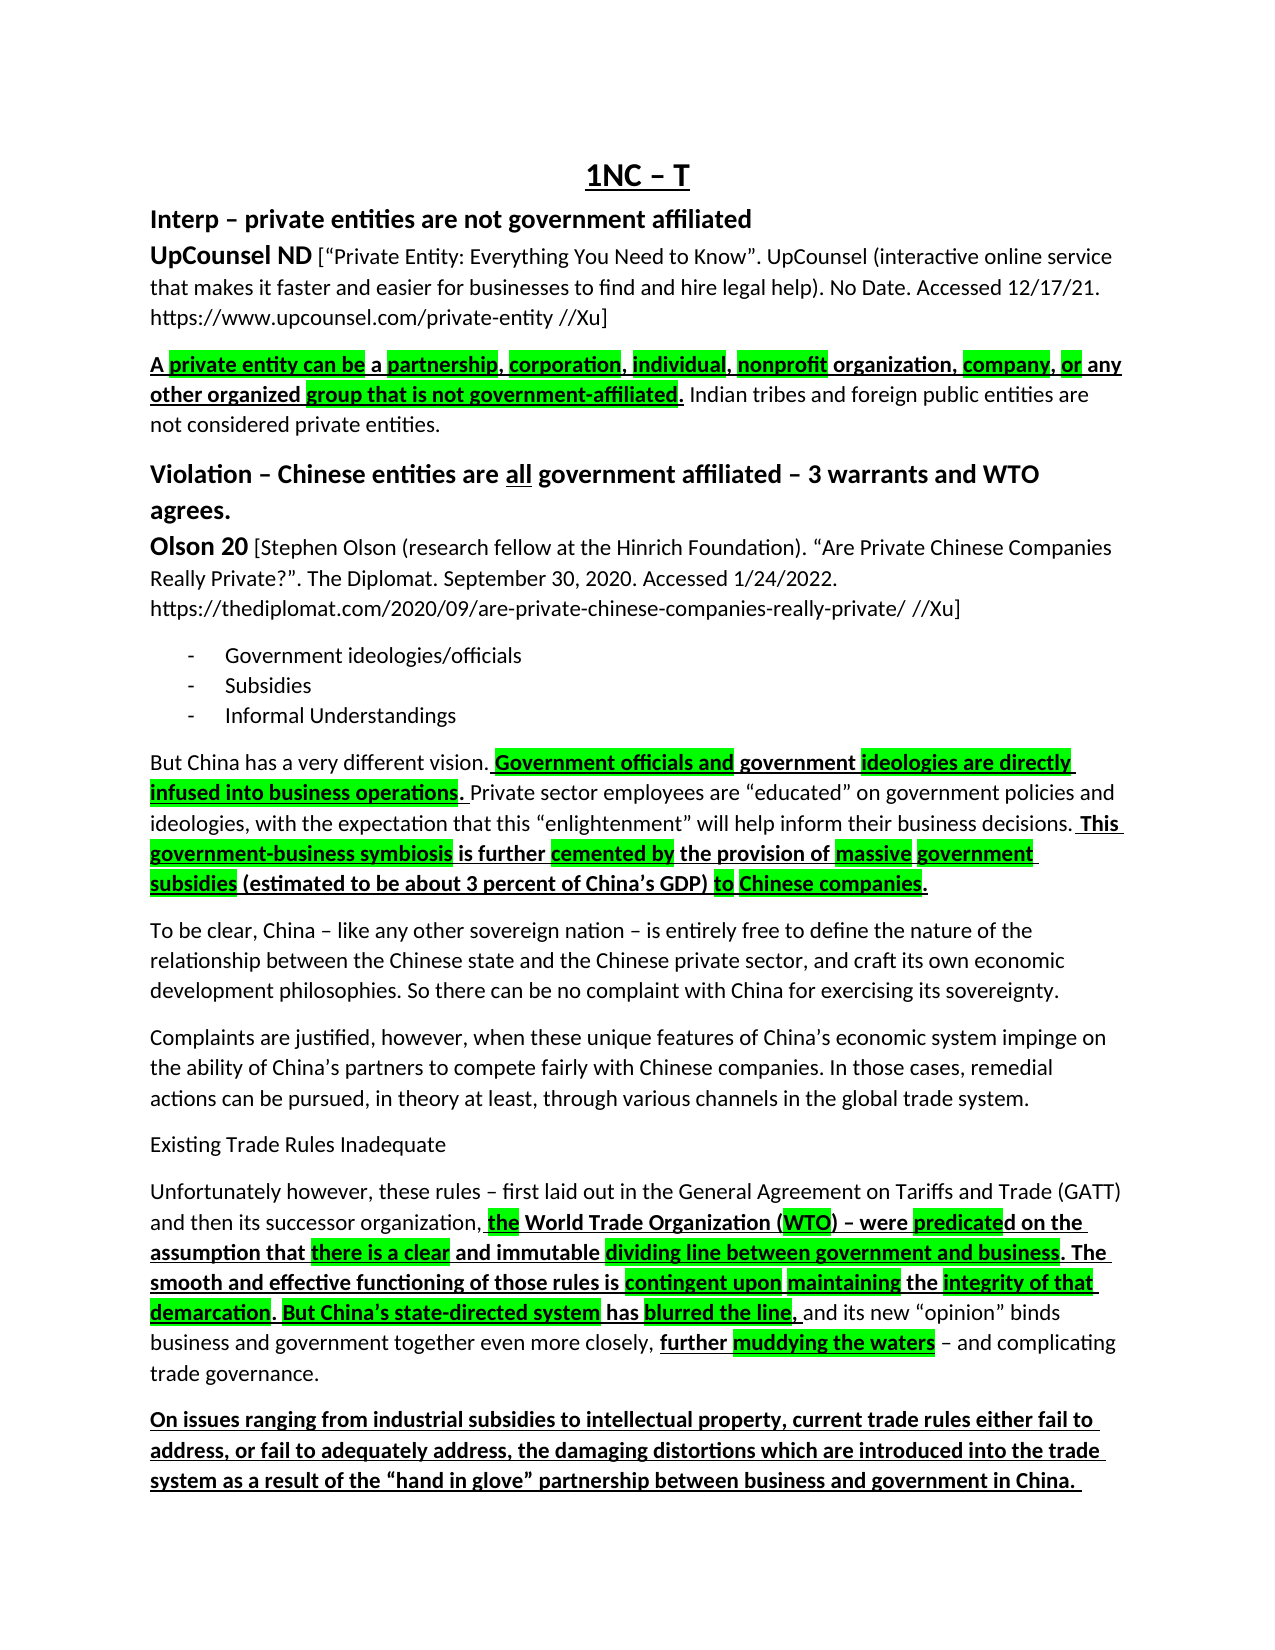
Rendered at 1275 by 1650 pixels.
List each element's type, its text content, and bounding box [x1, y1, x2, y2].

subtitle Violation – Chinese entities are all government affiliated – 3 warrants and WTO agrees. [150, 457, 1125, 526]
text To be clear, China – like any other sovereign nation – is entirely free to define the nature of the relationship between the Chinese state and the Chinese private sector, and craft its own economic development philosophies. So there can be no complaint with China for exercising its sovereignty. [150, 916, 1125, 1004]
text Existing Trade Rules Inadequate [150, 1131, 1125, 1159]
subtitle 1NC – T [150, 154, 1125, 195]
subtitle Interp – private entities are not government affiliated [150, 202, 1125, 235]
list Subsidies [187, 671, 1125, 699]
text UpCounsel ND [“Private Entity: Everything You Need to Know”. UpCounsel (interactive online service that makes it faster and easier for businesses to find and hire legal help). No Date. Accessed 12/17/21. https://www.upcounsel.com/private-entity //Xu] [150, 238, 1125, 331]
text Unfortunately however, these rules – first laid out in the General Agreement on Tariffs and Trade (GATT) and then its successor organization, the World Trade Organization (WTO) – were predicated on the assumption that there is a clear and immutable dividing line between government and business. The smooth and effective functioning of those rules is contingent upon maintaining the integrity of that demarcation. But China’s state-directed system has blurred the line, and its new “opinion” binds business and government together even more closely, further muddying the waters – and complicating trade governance. [150, 1177, 1125, 1387]
text A private entity can be a partnership, corporation, individual, nonprofit organization, company, or any other organized group that is not government-affiliated. Indian tribes and foreign public entities are not considered private entities. [150, 350, 1125, 439]
list Informal Understandings [187, 701, 1125, 729]
text But China has a very different vision. Government officials and government ideologies are directly infused into business operations. Private sector employees are “educated” on government policies and ideologies, with the expectation that this “enlightenment” will help inform their business decisions. This government-business symbiosis is further cemented by the provision of massive government subsidies (estimated to be about 3 percent of China’s GDP) to Chinese companies. [150, 748, 1125, 897]
list Government ideologies/officials [187, 641, 1125, 669]
text Complaints are justified, however, when these unique features of China’s economic system impinge on the ability of China’s partners to compete fairly with Chinese companies. In those cases, remedial actions can be pursued, in theory at least, through various channels in the global trade system. [150, 1023, 1125, 1112]
text Olson 20 [Stephen Olson (research fellow at the Hinrich Foundation). “Are Private Chinese Companies Really Private?”. The Diplomat. September 30, 2020. Accessed 1/24/2022. https://thediplomat.com/2020/09/are-private-chinese-companies-really-private/ //Xu] [150, 529, 1125, 622]
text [150, 1406, 1125, 1494]
